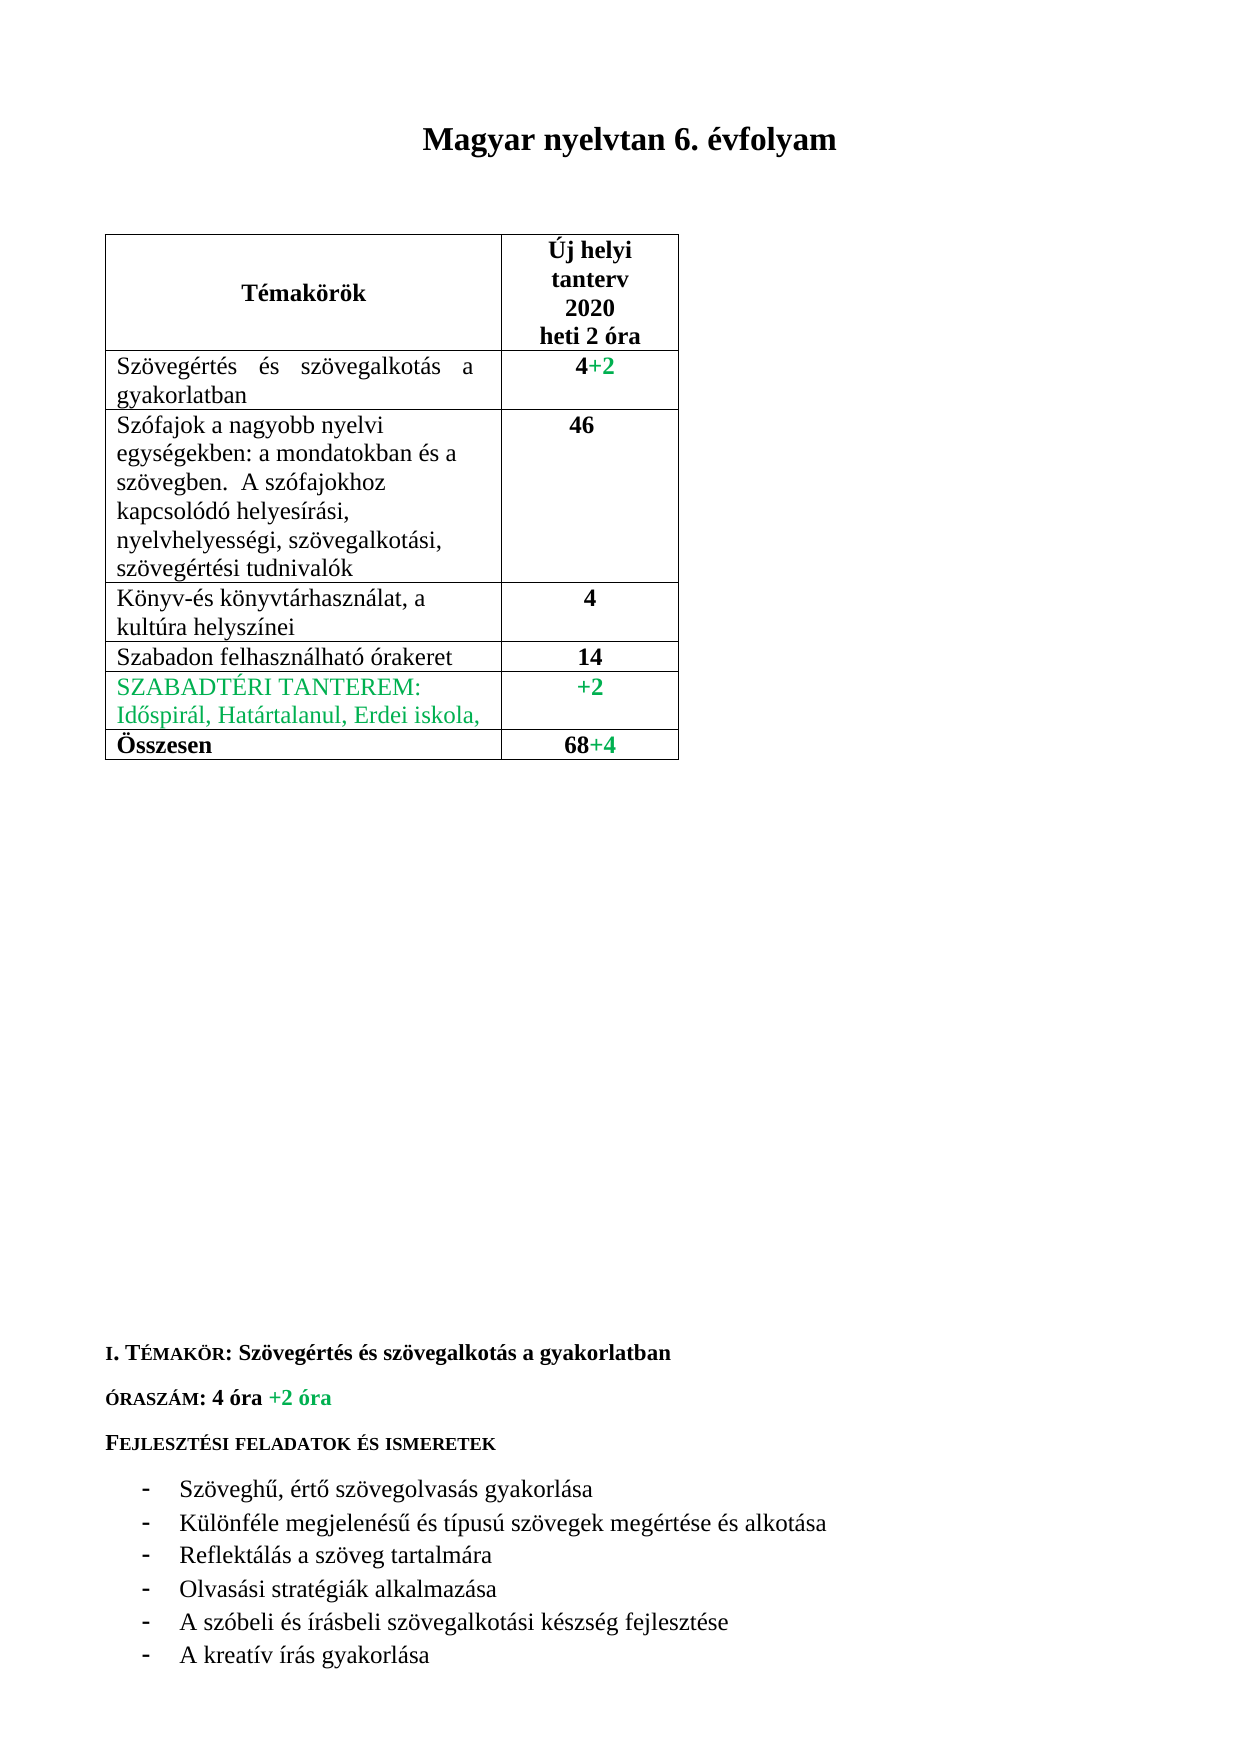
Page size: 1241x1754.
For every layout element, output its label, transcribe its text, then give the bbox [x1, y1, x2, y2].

text Magyar nyelvtan 6. évfolyam [105, 119, 1154, 157]
table_cell Szövegértés és szövegalkotás a gyakorlatban [106, 351, 501, 409]
list A kreatív írás gyakorlása [142, 1640, 1152, 1668]
list Reflektálás a szöveg tartalmára [142, 1541, 1152, 1569]
table_cell Szabadon felhasználható órakeret [106, 642, 501, 671]
list A szóbeli és írásbeli szövegalkotási készség fejlesztése [142, 1607, 1152, 1635]
table_cell 4 [502, 583, 678, 641]
text Fejlesztési feladatok és ismeretek [105, 1429, 1152, 1456]
table_cell Szófajok a nagyobb nyelvi egységekben: a mondatokban és a szövegben. A szófajokhoz kapcsolódó helyesírási, nyelvhelyességi, szövegalkotási, szövegértési tudnivalók [106, 410, 501, 582]
table_cell Összesen [106, 730, 501, 759]
list Különféle megjelenésű és típusú szövegek megértése és alkotása [142, 1508, 1152, 1536]
table_header Új helyi tanterv 2020 heti 2 óra [502, 235, 678, 350]
table_cell 14 [502, 642, 678, 671]
table_cell Könyv-és könyvtárhasználat, a kultúra helyszínei [106, 583, 501, 641]
text óraszám: 4 óra +2 óra [105, 1384, 1152, 1411]
table_cell 4+2 [502, 351, 678, 409]
table_cell +2 [502, 672, 678, 729]
list Szöveghű, értő szövegolvasás gyakorlása [142, 1474, 1152, 1503]
table_cell 46 [502, 410, 678, 582]
list Olvasási stratégiák alkalmazása [142, 1574, 1152, 1602]
text i. Témakör: Szövegértés és szövegalkotás a gyakorlatban [105, 1337, 1152, 1365]
table_header Témakörök [106, 235, 501, 350]
table_cell SZABADTÉRI TANTEREM: Időspirál, Határtalanul, Erdei iskola, [106, 672, 501, 729]
table_cell 68+4 [502, 730, 678, 759]
